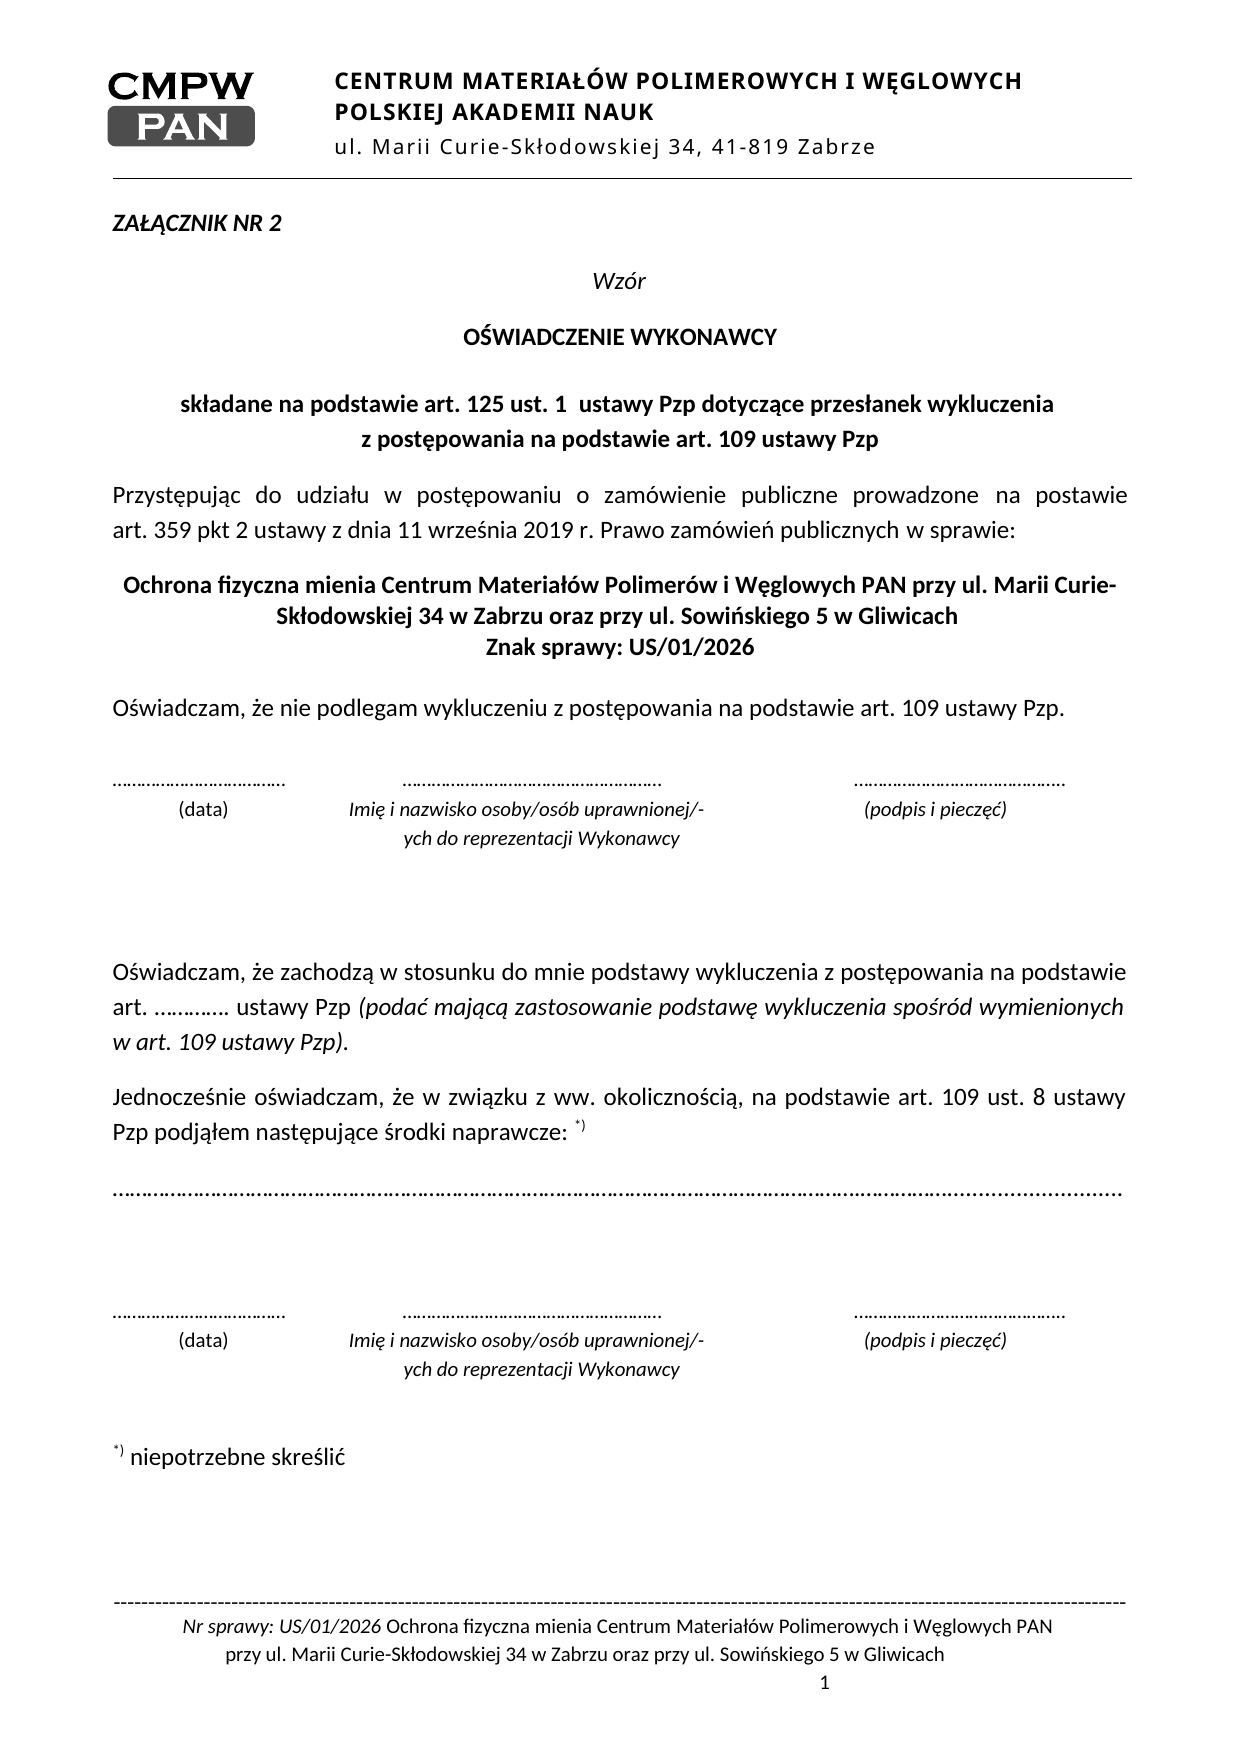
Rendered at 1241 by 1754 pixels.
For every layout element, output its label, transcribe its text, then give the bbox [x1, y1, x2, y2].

text ……………………………… ……………………………………………… …………………………………….. [112, 767, 1128, 792]
text ych do reprezentacji Wykonawcy [112, 825, 1128, 850]
text ………………………………………………………………………………………………………………….……………............................ [112, 1172, 1128, 1203]
text Oświadczam, że zachodzą w stosunku do mnie podstawy wykluczenia z postępowania na podstawie art. …………. ustawy Pzp (podać mającą zastosowanie podstawę wykluczenia spośród wymienionych w art. 109 ustawy Pzp). [112, 956, 1128, 1056]
text (data) Imię i nazwisko osoby/osób uprawnionej/- (podpis i pieczęć) [112, 796, 1128, 821]
text (data) Imię i nazwisko osoby/osób uprawnionej/- (podpis i pieczęć) [112, 1327, 1128, 1353]
list Ochrona fizyczna mienia Centrum Materiałów Polimerów i Węglowych PAN przy ul. Marii Curie-Skłodowskiej 34 w Zabrzu oraz przy ul. Sowińskiego 5 w Gliwicach Znak sprawy: US/01/2026 [112, 569, 1128, 661]
text *) niepotrzebne skreślić [112, 1441, 1128, 1472]
text Wzór [112, 266, 1128, 296]
text ych do reprezentacji Wykonawcy [112, 1356, 1128, 1382]
list Oświadczam, że nie podlegam wykluczeniu z postępowania na podstawie art. 109 ustawy Pzp. [112, 692, 1128, 722]
text OŚWIADCZENIE WYKONAWCY [112, 321, 1128, 352]
text ZAŁĄCZNIK NR 2 [112, 207, 1128, 238]
text Jednocześnie oświadczam, że w związku z ww. okolicznością, na podstawie art. 109 ust. 8 ustawy Pzp podjąłem następujące środki naprawcze: *) [112, 1081, 1128, 1147]
text składane na podstawie art. 125 ust. 1 ustawy Pzp dotyczące przesłanek wykluczenia z postępowania na podstawie art. 109 ustawy Pzp [112, 388, 1128, 453]
text Przystępując do udziału w postępowaniu o zamówienie publiczne prowadzone na postawie art. 359 pkt 2 ustawy z dnia 11 września 2019 r. Prawo zamówień publicznych w sprawie: [112, 479, 1128, 544]
text ……………………………… ……………………………………………… …………………………………….. [112, 1298, 1128, 1323]
